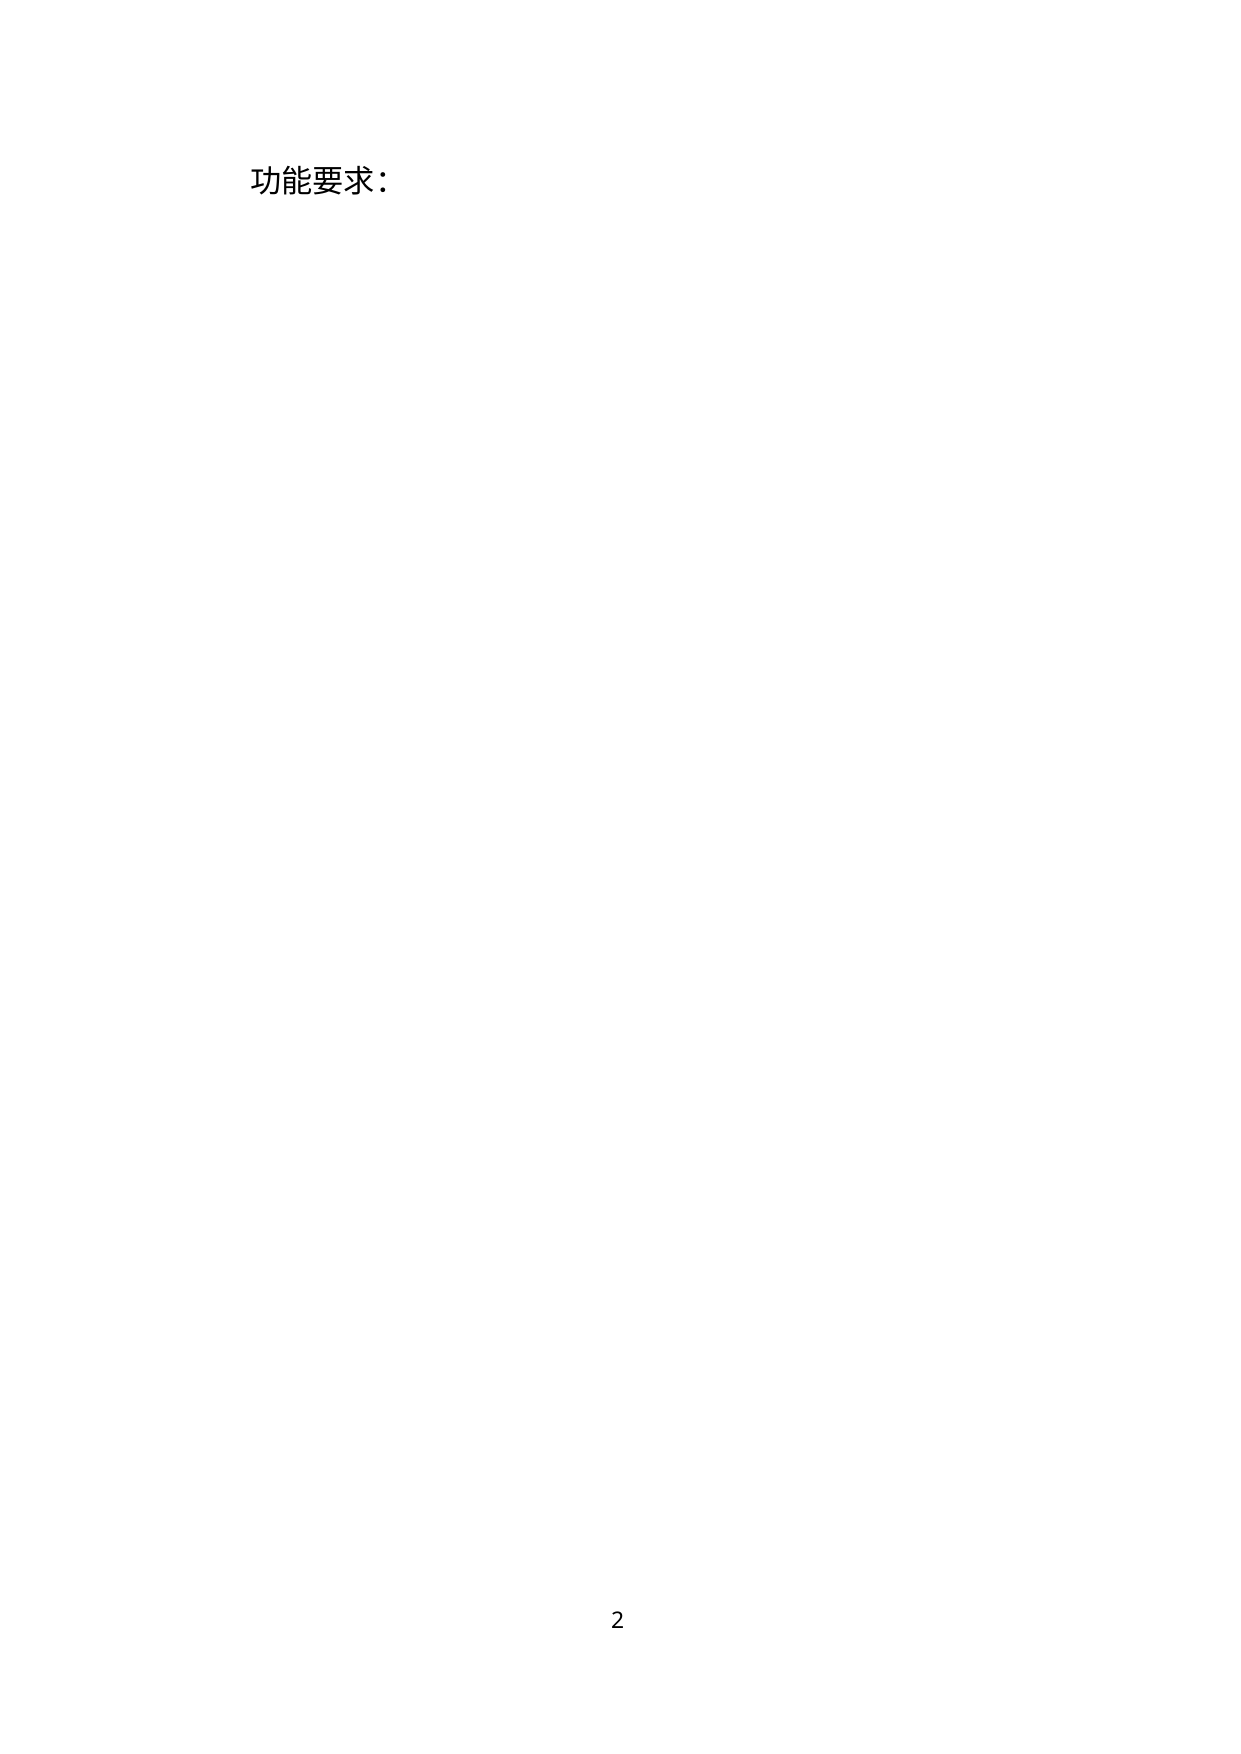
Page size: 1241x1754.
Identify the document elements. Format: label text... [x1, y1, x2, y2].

text 功能要求： [250, 160, 1190, 200]
